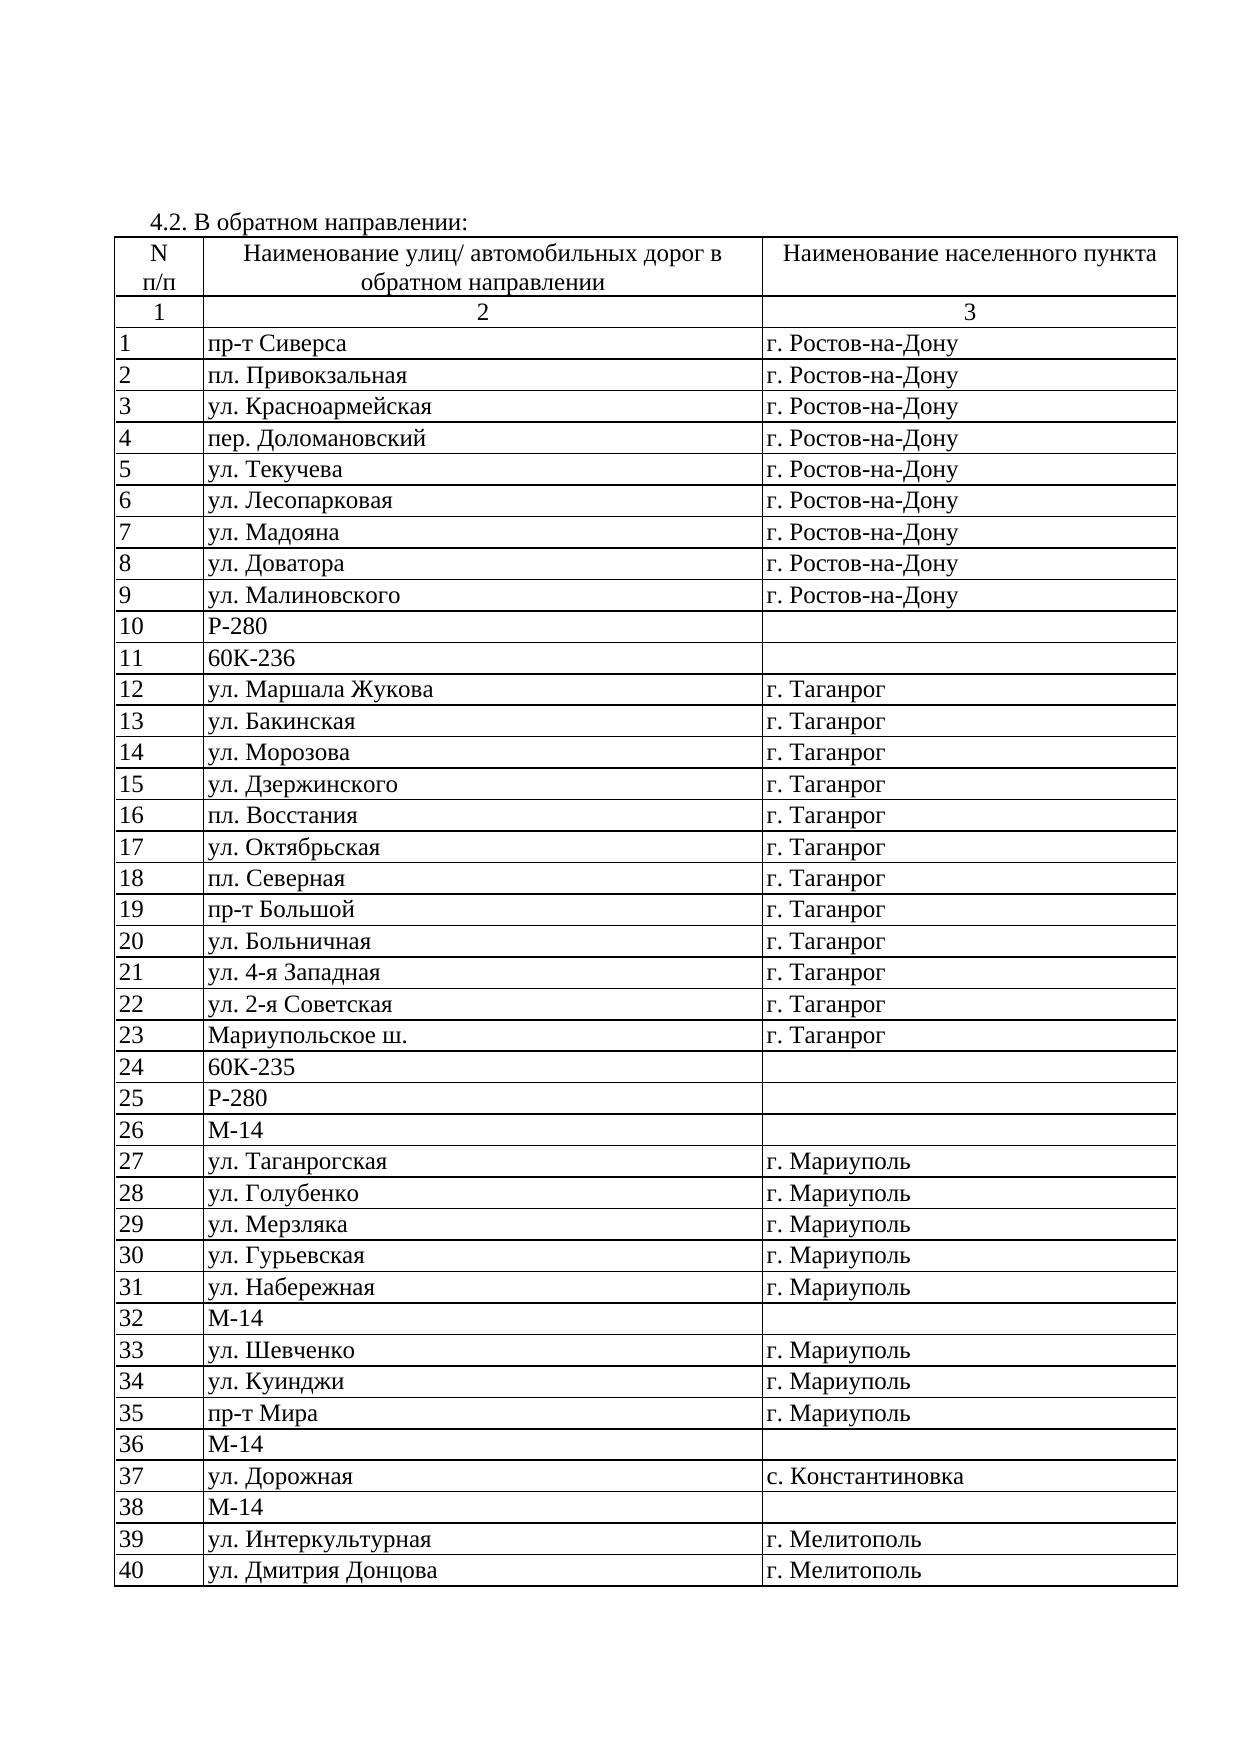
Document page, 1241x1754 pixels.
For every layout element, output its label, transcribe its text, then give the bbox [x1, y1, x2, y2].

table_cell 60К-236 [204, 643, 762, 673]
table_cell М-14 [204, 1430, 762, 1459]
table_cell г. Таганрог [763, 956, 1177, 987]
table_cell Р-280 [204, 612, 762, 641]
table_cell г. Таганрог [763, 673, 1177, 704]
table_cell г. Таганрог [763, 799, 1177, 830]
table_header Наименование улиц/ автомобильных дорог в обратном направлении [204, 238, 762, 295]
table_cell 35 [115, 1398, 203, 1428]
table_cell г. Таганрог [763, 862, 1177, 893]
table_cell 1 [115, 328, 203, 358]
table_cell 5 [115, 454, 203, 484]
table_cell г. Ростов-на-Дону [763, 358, 1177, 390]
table_cell г. Таганрог [763, 704, 1177, 736]
table_cell 32 [115, 1303, 203, 1333]
table_cell пл. Северная [204, 863, 762, 893]
table_cell М-14 [204, 1304, 762, 1333]
table_cell ул. Мадояна [204, 517, 762, 547]
table_cell 26 [115, 1114, 203, 1145]
table_cell г. Ростов-на-Дону [763, 547, 1177, 578]
table_cell М-14 [204, 1115, 762, 1145]
table_cell г. Мелитополь [763, 1522, 1177, 1554]
table_cell с. Константиновка [763, 1459, 1177, 1491]
text 4.2. В обратном направлении: [150, 207, 1090, 236]
table_cell ул. Дорожная [204, 1461, 762, 1491]
table_cell ул. Дмитрия Донцова [204, 1555, 762, 1585]
table_cell ул. Шевченко [204, 1335, 762, 1365]
table_cell г. Мариуполь [763, 1396, 1177, 1428]
table_cell 16 [115, 800, 203, 830]
table_cell ул. Куинджи [204, 1367, 762, 1396]
table_cell 28 [115, 1177, 203, 1208]
table_cell 30 [115, 1240, 203, 1271]
table_cell 10 [115, 611, 203, 641]
table_cell [763, 1491, 1177, 1522]
table_cell г. Ростов-на-Дону [763, 327, 1177, 358]
table_cell г. Таганрог [763, 893, 1177, 924]
table_cell 4 [115, 422, 203, 453]
table_cell г. Ростов-на-Дону [763, 453, 1177, 484]
table_cell 14 [115, 737, 203, 767]
table_cell г. Ростов-на-Дону [763, 516, 1177, 547]
table_cell г. Мариуполь [763, 1176, 1177, 1208]
table_cell ул. Больничная [204, 926, 762, 956]
table_cell 21 [115, 957, 203, 987]
table_cell 18 [115, 863, 203, 893]
table_cell 9 [115, 580, 203, 610]
table_cell ул. Таганрогская [204, 1146, 762, 1176]
table_cell 34 [115, 1366, 203, 1396]
table_cell ул. Красноармейская [204, 391, 762, 421]
table_cell г. Ростов-на-Дону [763, 484, 1177, 516]
table_cell ул. 4-я Западная [204, 958, 762, 987]
table_cell ул. Лесопарковая [204, 486, 762, 516]
table_cell ул. Набережная [204, 1272, 762, 1302]
table_cell 2 [115, 359, 203, 390]
table_cell г. Мелитополь [763, 1554, 1177, 1585]
table_cell ул. Бакинская [204, 706, 762, 736]
table_cell 23 [115, 1020, 203, 1050]
table_cell 22 [115, 989, 203, 1019]
table_cell ул. Мерзляка [204, 1209, 762, 1239]
table_cell ул. Дзержинского [204, 769, 762, 799]
table_header N п/п [115, 238, 203, 295]
table_cell пер. Доломановский [204, 423, 762, 453]
table_cell пр-т Большой [204, 895, 762, 924]
table_cell 15 [115, 768, 203, 799]
table_cell 19 [115, 894, 203, 924]
table_cell г. Таганрог [763, 736, 1177, 767]
table_cell 36 [115, 1429, 203, 1459]
table_cell 20 [115, 926, 203, 956]
table_cell 1 [115, 296, 203, 327]
table_cell [763, 1050, 1177, 1082]
table_cell ул. Малиновского [204, 580, 762, 610]
table_cell г. Таганрог [763, 925, 1177, 956]
table_cell Р-280 [204, 1083, 762, 1113]
table_header Наименование населенного пункта [763, 238, 1177, 295]
table_cell ул. 2-я Советская [204, 989, 762, 1019]
table_cell г. Таганрог [763, 767, 1177, 799]
table_cell М-14 [204, 1492, 762, 1522]
table_cell 27 [115, 1146, 203, 1176]
table_cell 24 [115, 1051, 203, 1082]
table_cell ул. Морозова [204, 737, 762, 767]
table_cell [763, 1082, 1177, 1113]
table_cell 37 [115, 1460, 203, 1491]
table_cell 11 [115, 643, 203, 673]
table_cell г. Мариуполь [763, 1365, 1177, 1396]
table_cell ул. Голубенко [204, 1178, 762, 1208]
table_cell 39 [115, 1523, 203, 1554]
table_cell ул. Интеркультурная [204, 1524, 762, 1554]
table_cell пл. Восстания [204, 800, 762, 830]
table_cell 29 [115, 1209, 203, 1239]
table_cell [763, 1302, 1177, 1333]
table_cell г. Мариуполь [763, 1239, 1177, 1271]
table_cell 25 [115, 1083, 203, 1113]
table_cell 38 [115, 1492, 203, 1522]
table_cell 2 [204, 297, 762, 327]
table_cell 7 [115, 517, 203, 547]
table_cell пр-т Сиверса [204, 328, 762, 358]
table_cell г. Мариуполь [763, 1145, 1177, 1176]
table_cell [763, 1113, 1177, 1145]
table_cell ул. Октябрьская [204, 832, 762, 862]
table_cell ул. Текучева [204, 454, 762, 484]
table_cell [763, 641, 1177, 673]
table_cell 17 [115, 831, 203, 862]
table_cell 3 [763, 295, 1177, 327]
table_cell г. Мариуполь [763, 1208, 1177, 1239]
table_cell 6 [115, 485, 203, 516]
table_cell ул. Маршала Жукова [204, 675, 762, 704]
table_cell ул. Доватора [204, 549, 762, 578]
table_cell 60К-235 [204, 1052, 762, 1082]
table_cell г. Таганрог [763, 830, 1177, 862]
table_cell 3 [115, 391, 203, 421]
table_cell 31 [115, 1272, 203, 1302]
table_cell г. Ростов-на-Дону [763, 421, 1177, 453]
table_cell г. Мариуполь [763, 1334, 1177, 1365]
table_cell [763, 610, 1177, 641]
table_cell [763, 1428, 1177, 1459]
table_cell ул. Гурьевская [204, 1241, 762, 1271]
table_cell г. Таганрог [763, 1019, 1177, 1050]
table_cell 12 [115, 674, 203, 704]
table_cell г. Таганрог [763, 988, 1177, 1019]
table_cell 33 [115, 1335, 203, 1365]
table_cell г. Ростов-на-Дону [763, 579, 1177, 610]
table_cell Мариупольское ш. [204, 1021, 762, 1050]
table_cell г. Ростов-на-Дону [763, 390, 1177, 421]
table_cell пл. Привокзальная [204, 360, 762, 390]
table_cell 8 [115, 548, 203, 578]
table_cell г. Мариуполь [763, 1271, 1177, 1302]
table_cell 13 [115, 705, 203, 736]
table_cell пр-т Мира [204, 1398, 762, 1428]
table_cell 40 [115, 1555, 203, 1585]
